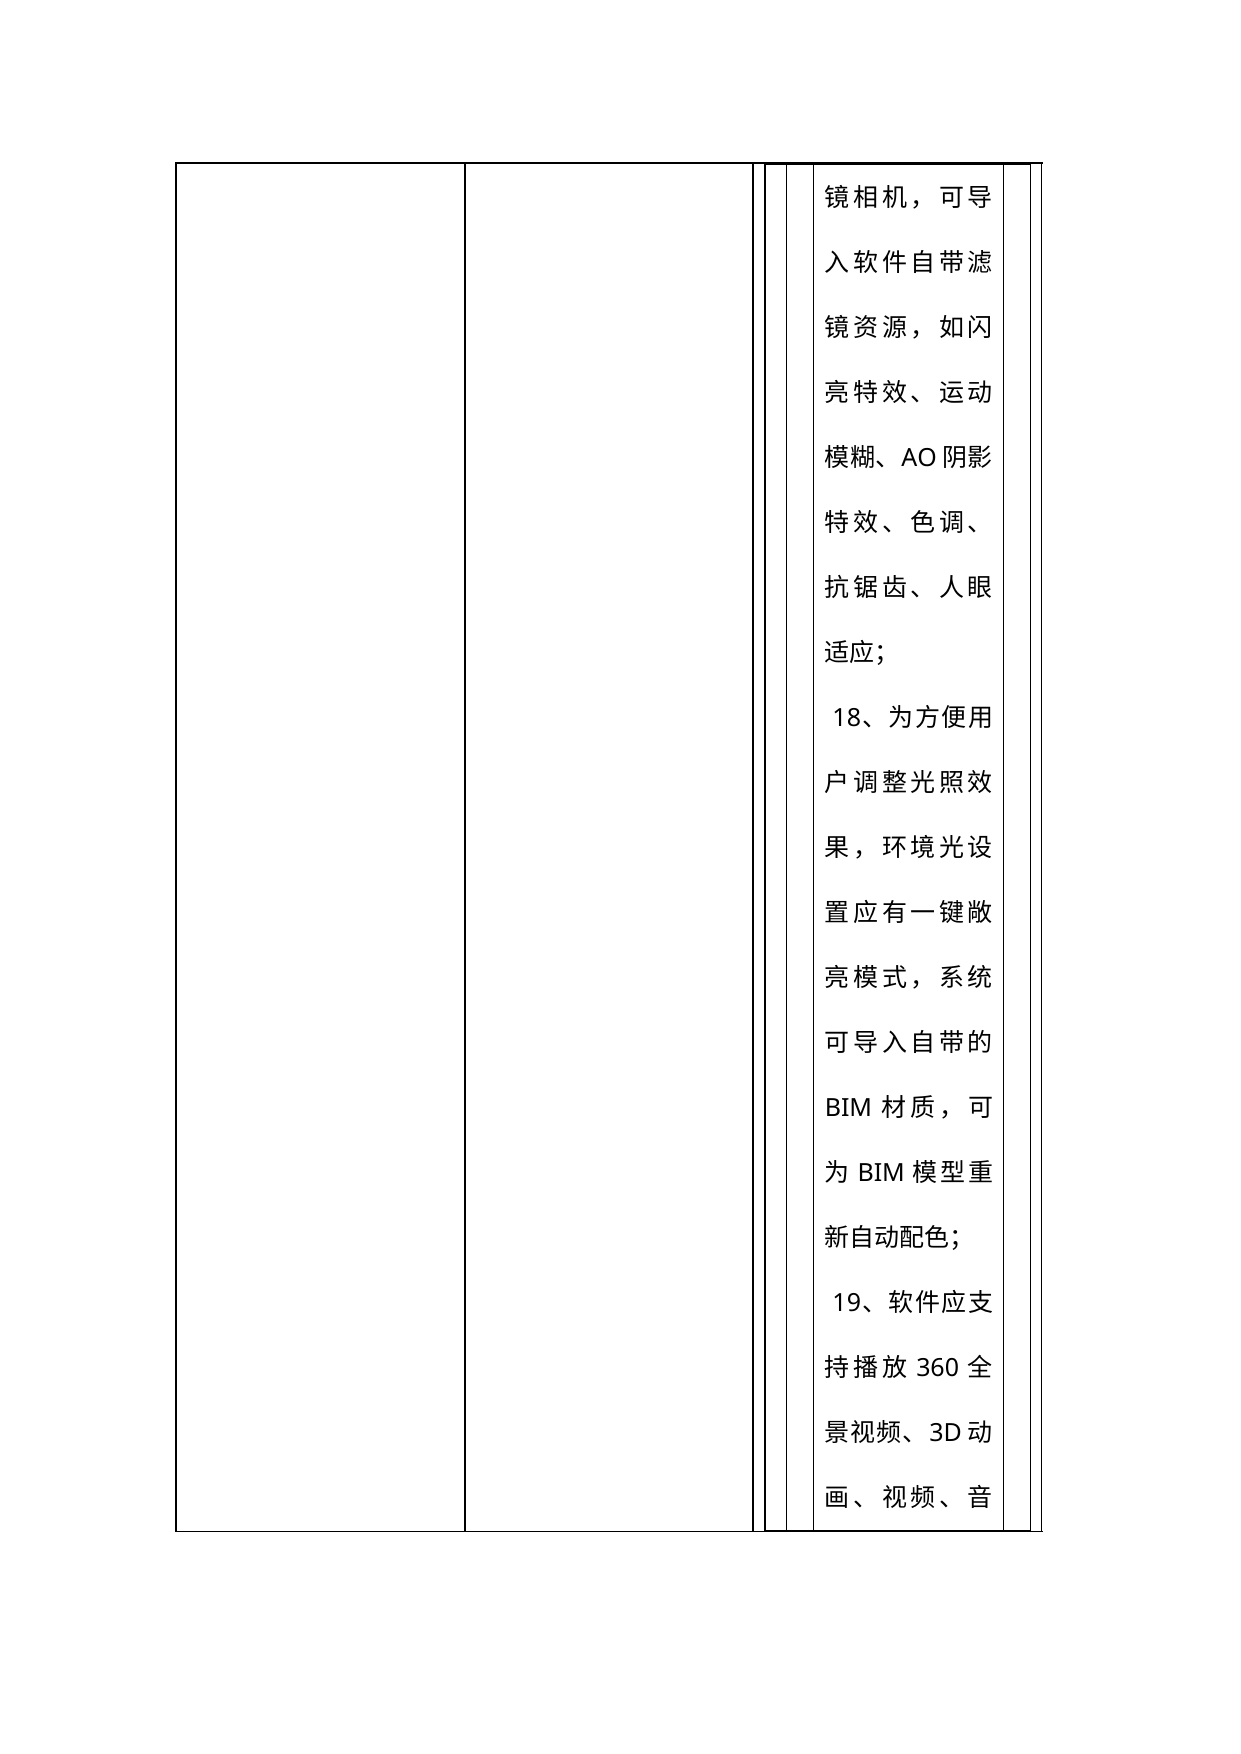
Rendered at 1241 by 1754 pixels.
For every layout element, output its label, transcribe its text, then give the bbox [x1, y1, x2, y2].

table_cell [1031, 164, 1041, 1531]
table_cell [1004, 165, 1030, 1530]
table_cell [814, 165, 1003, 1530]
table_cell 1 [177, 164, 464, 1531]
table_cell [466, 164, 752, 1531]
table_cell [787, 165, 813, 1530]
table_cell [754, 164, 764, 1531]
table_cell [766, 165, 786, 1530]
